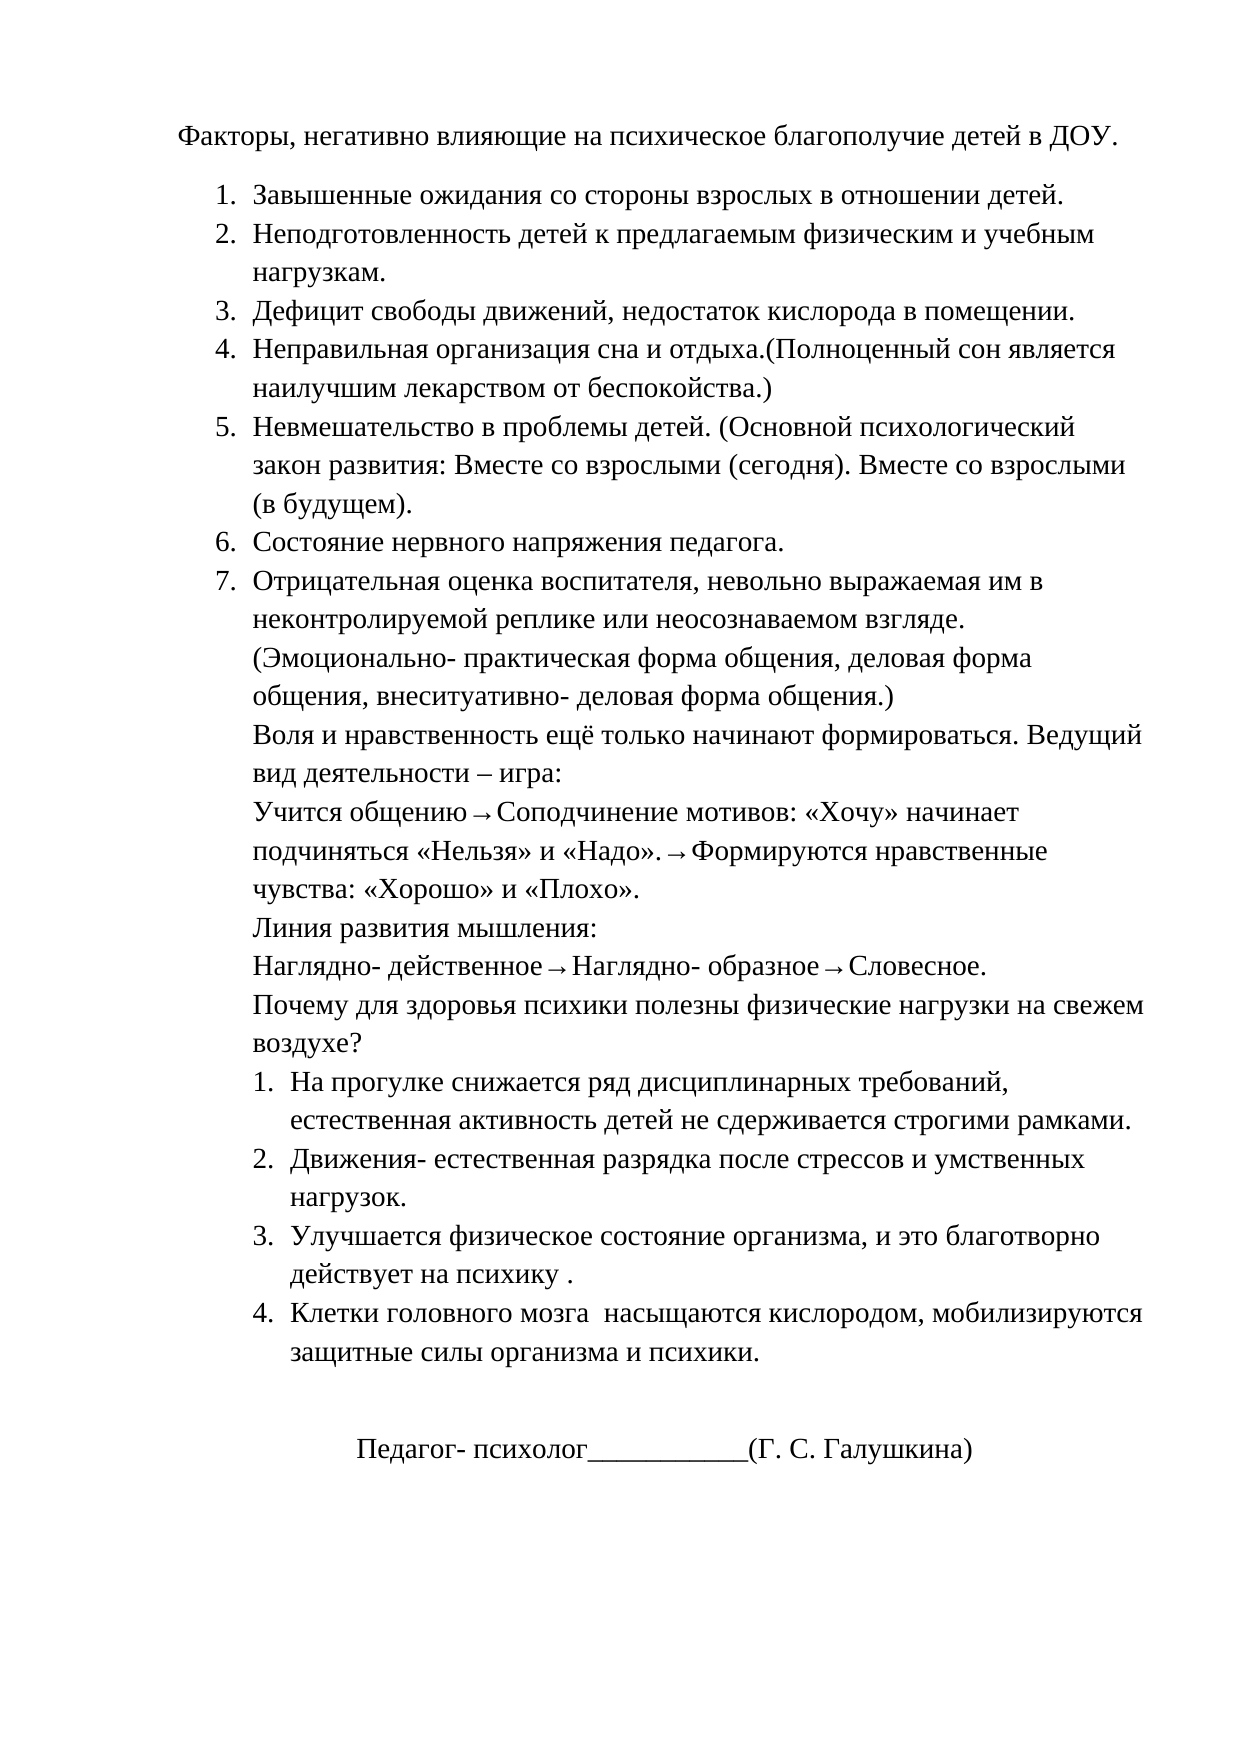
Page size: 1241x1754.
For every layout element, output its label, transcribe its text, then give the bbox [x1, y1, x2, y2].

list Неподготовленность детей к предлагаемым физическим и учебным нагрузкам. [215, 216, 1152, 288]
text Факторы, негативно влияющие на психическое благополучие детей в ДОУ. [177, 118, 1152, 152]
list Клетки головного мозга насыщаются кислородом, мобилизируются защитные силы организма и психики. [252, 1295, 1152, 1367]
list Наглядно- действенное→Наглядно- образное→Словесное. [252, 948, 1152, 982]
text Педагог- психолог___________(Г. С. Галушкина) [177, 1432, 1152, 1465]
list Невмешательство в проблемы детей. (Основной психологический закон развития: Вместе со взрослыми (сегодня). Вместе со взрослыми (в будущем). [215, 409, 1152, 519]
list Учится общению→Соподчинение мотивов: «Хочу» начинает подчиняться «Нельзя» и «Надо».→Формируются нравственные чувства: «Хорошо» и «Плохо». [252, 794, 1152, 905]
list Отрицательная оценка воспитателя, невольно выражаемая им в неконтролируемой реплике или неосознаваемом взгляде. (Эмоционально- практическая форма общения, деловая форма общения, внеситуативно- деловая форма общения.) [215, 563, 1152, 712]
list Неправильная организация сна и отдыха.(Полноценный сон является наилучшим лекарством от беспокойства.) [215, 332, 1152, 404]
list Дефицит свободы движений, недостаток кислорода в помещении. [215, 293, 1152, 327]
list Движения- естественная разрядка после стрессов и умственных нагрузок. [252, 1141, 1152, 1213]
list Линия развития мышления: [252, 910, 1152, 943]
list Завышенные ожидания со стороны взрослых в отношении детей. [215, 177, 1152, 211]
list Состояние нервного напряжения педагога. [215, 524, 1152, 558]
list Воля и нравственность ещё только начинают формироваться. Ведущий вид деятельности – игра: [252, 717, 1152, 789]
list Улучшается физическое состояние организма, и это благотворно действует на психику . [252, 1218, 1152, 1290]
list На прогулке снижается ряд дисциплинарных требований, естественная активность детей не сдерживается строгими рамками. [252, 1064, 1152, 1136]
list Почему для здоровья психики полезны физические нагрузки на свежем воздухе? [252, 987, 1152, 1059]
